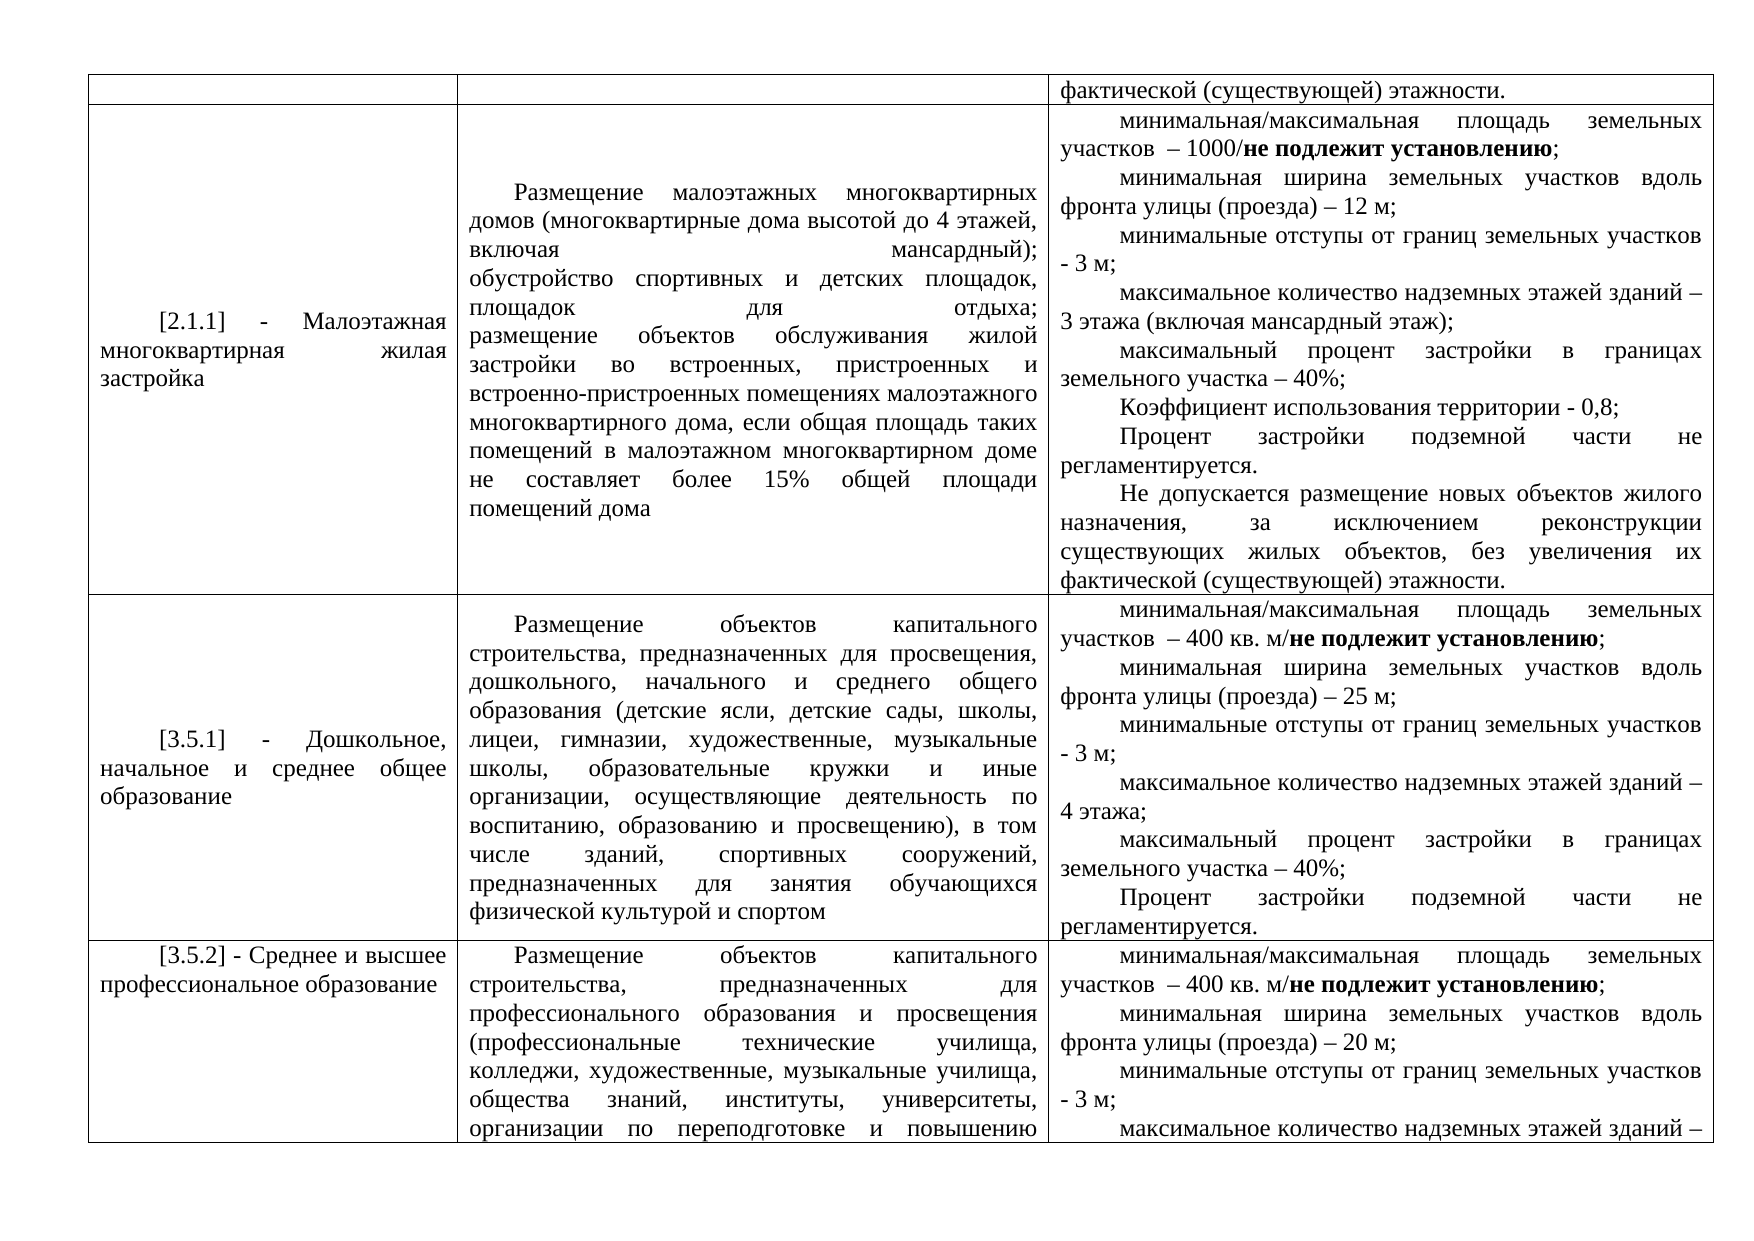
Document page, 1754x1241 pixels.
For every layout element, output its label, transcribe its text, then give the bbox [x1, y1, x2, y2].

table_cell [89, 75, 457, 104]
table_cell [1049, 75, 1713, 104]
table_cell Размещение малоэтажных многоквартирных домов (многоквартирные дома высотой до 4 этажей, включая мансардный); обустройство спортивных и детских площадок, площадок для отдыха; размещение объектов обслуживания жилой застройки во встроенных, пристроенных и встроенно-пристроенных помещениях малоэтажного многоквартирного дома, если общая площадь таких помещений в малоэтажном многоквартирном доме не составляет более 15% общей площади помещений дома [458, 105, 1048, 593]
table_cell [3.5.1] - Дошкольное, начальное и среднее общее образование [89, 595, 457, 939]
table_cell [1049, 941, 1713, 1142]
table_cell минимальная/максимальная площадь земельных участков – 400 кв. м/не подлежит установлению; минимальная ширина земельных участков вдоль фронта улицы (проезда) – 25 м; минимальные отступы от границ земельных участков - 3 м; максимальное количество надземных этажей зданий – 4 этажа; максимальный процент застройки в границах земельного участка – 40%; Процент застройки подземной части не регламентируется. [1049, 595, 1713, 939]
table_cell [458, 941, 1048, 1142]
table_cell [89, 941, 457, 1142]
table_cell [2.1.1] - Малоэтажная многоквартирная жилая застройка [89, 105, 457, 593]
table_cell Размещение объектов капитального строительства, предназначенных для просвещения, дошкольного, начального и среднего общего образования (детские ясли, детские сады, школы, лицеи, гимназии, художественные, музыкальные школы, образовательные кружки и иные организации, осуществляющие деятельность по воспитанию, образованию и просвещению), в том числе зданий, спортивных сооружений, предназначенных для занятия обучающихся физической культурой и спортом [458, 595, 1048, 939]
table_cell минимальная/максимальная площадь земельных участков – 1000/не подлежит установлению; минимальная ширина земельных участков вдоль фронта улицы (проезда) – 12 м; минимальные отступы от границ земельных участков - 3 м; максимальное количество надземных этажей зданий – 3 этажа (включая мансардный этаж); максимальный процент застройки в границах земельного участка – 40%; Коэффициент использования территории - 0,8; Процент застройки подземной части не регламентируется. Не допускается размещение новых объектов жилого назначения, за исключением реконструкции существующих жилых объектов, без увеличения их фактической (существующей) этажности. [1049, 105, 1713, 593]
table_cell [458, 75, 1048, 104]
